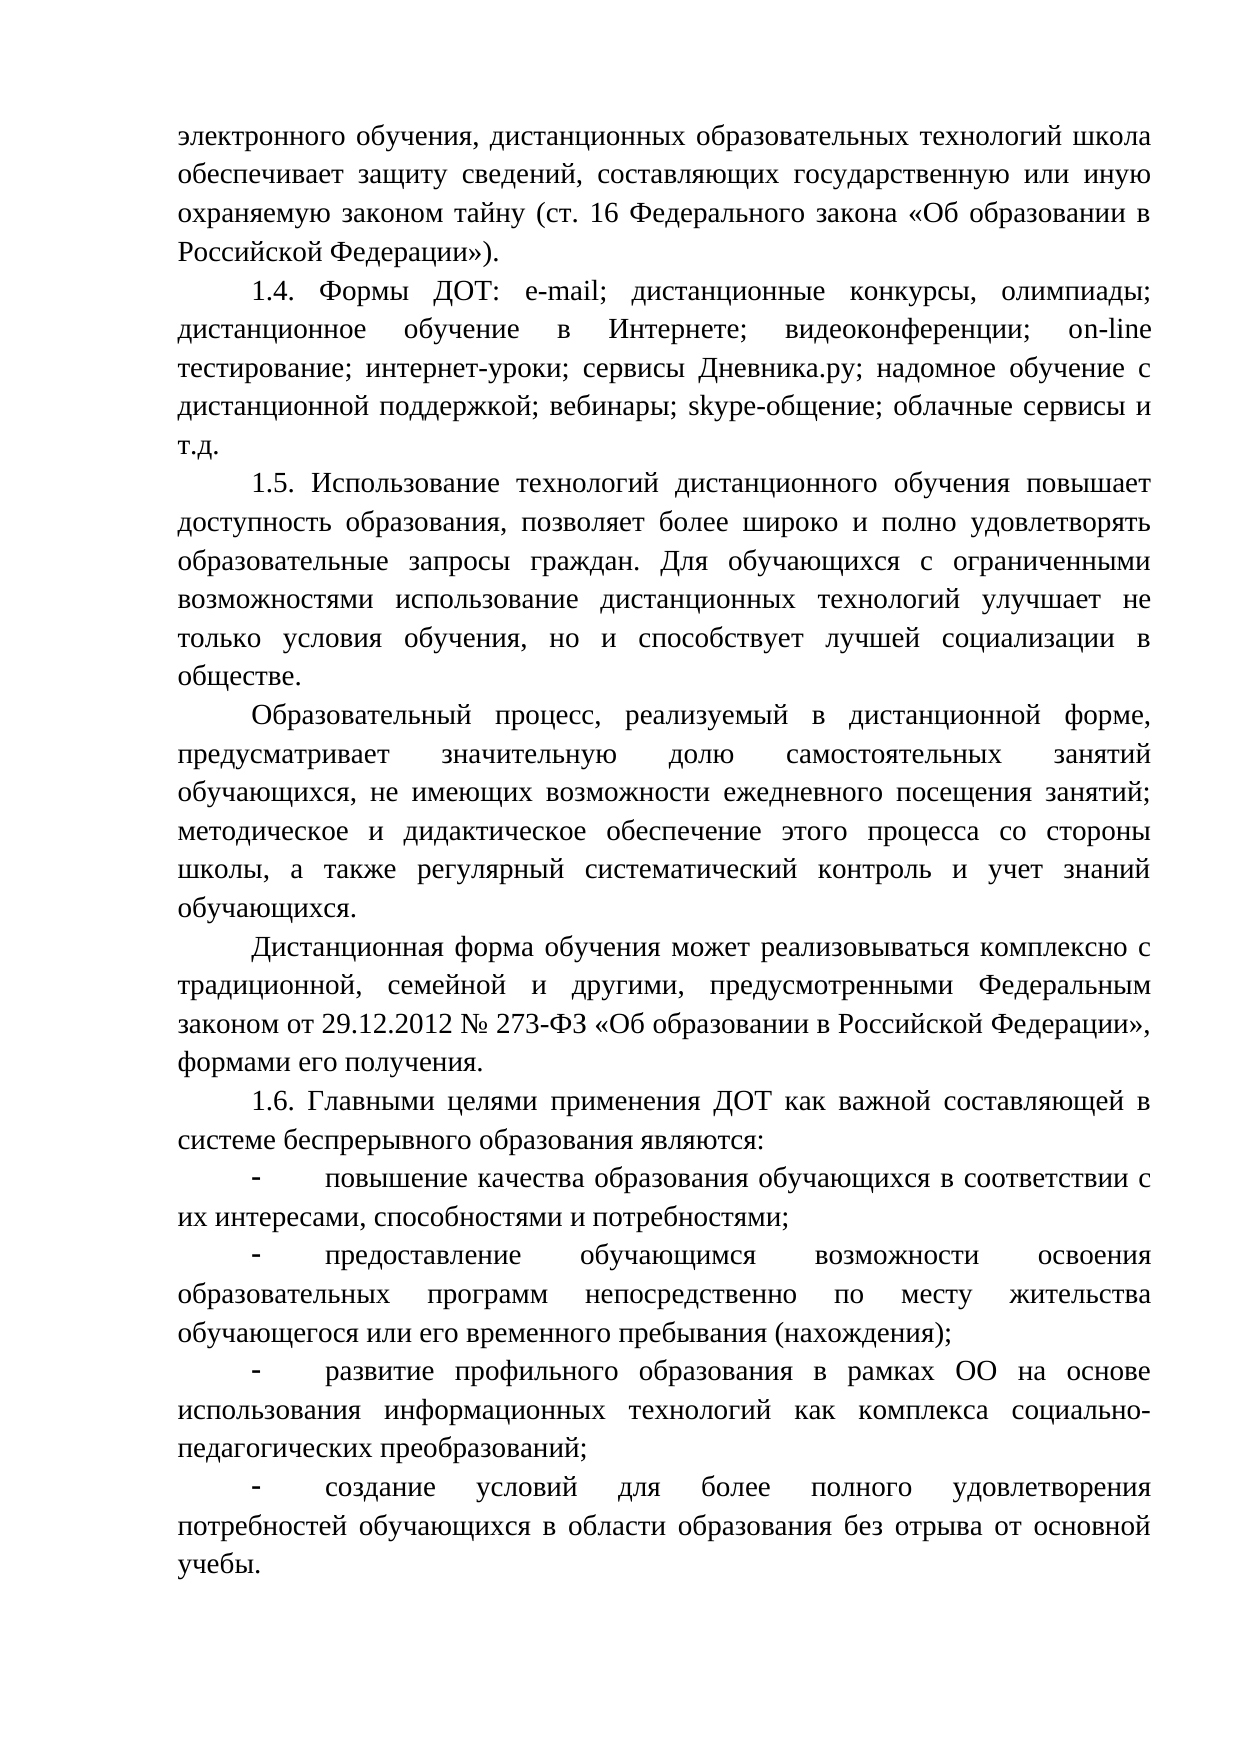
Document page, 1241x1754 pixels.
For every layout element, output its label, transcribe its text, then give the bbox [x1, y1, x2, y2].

list развитие профильного образования в рамках ОО на основе использования информационных технологий как комплекса социально-педагогических преобразований; [177, 1353, 1152, 1464]
text Образовательный процесс, реализуемый в дистанционной форме, предусматривает значительную долю самостоятельных занятий обучающихся, не имеющих возможности ежедневного посещения занятий; методическое и дидактическое обеспечение этого процесса со стороны школы, а также регулярный систематический контроль и учет знаний обучающихся. [177, 697, 1152, 923]
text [177, 118, 1152, 267]
text Дистанционная форма обучения может реализовываться комплексно с традиционной, семейной и другими, предусмотренными Федеральным законом от 29.12.2012 № 273-ФЗ «Об образовании в Российской Федерации», формами его получения. [177, 929, 1152, 1078]
list повышение качества образования обучающихся в соответствии с их интересами, способностями и потребностями; [177, 1160, 1152, 1232]
list предоставление обучающимся возможности освоения образовательных программ непосредственно по месту жительства обучающегося или его временного пребывания (нахождения); [177, 1237, 1152, 1348]
text 1.4. Формы ДОТ: e-mail; дистанционные конкурсы, олимпиады; дистанционное обучение в Интернете; видеоконференции; оn-line тестирование; интернет-уроки; сервисы Дневника.ру; надомное обучение с дистанционной поддержкой; вебинары; skype-общение; облачные сервисы и т.д. [177, 273, 1152, 460]
text 1.6. Главными целями применения ДОТ как важной составляющей в системе беспрерывного образования являются: [177, 1083, 1152, 1155]
list создание условий для более полного удовлетворения потребностей обучающихся в области образования без отрыва от основной учебы. [177, 1469, 1152, 1580]
text 1.5. Использование технологий дистанционного обучения повышает доступность образования, позволяет более широко и полно удовлетворять образовательные запросы граждан. Для обучающихся с ограниченными возможностями использование дистанционных технологий улучшает не только условия обучения, но и способствует лучшей социализации в обществе. [177, 466, 1152, 692]
